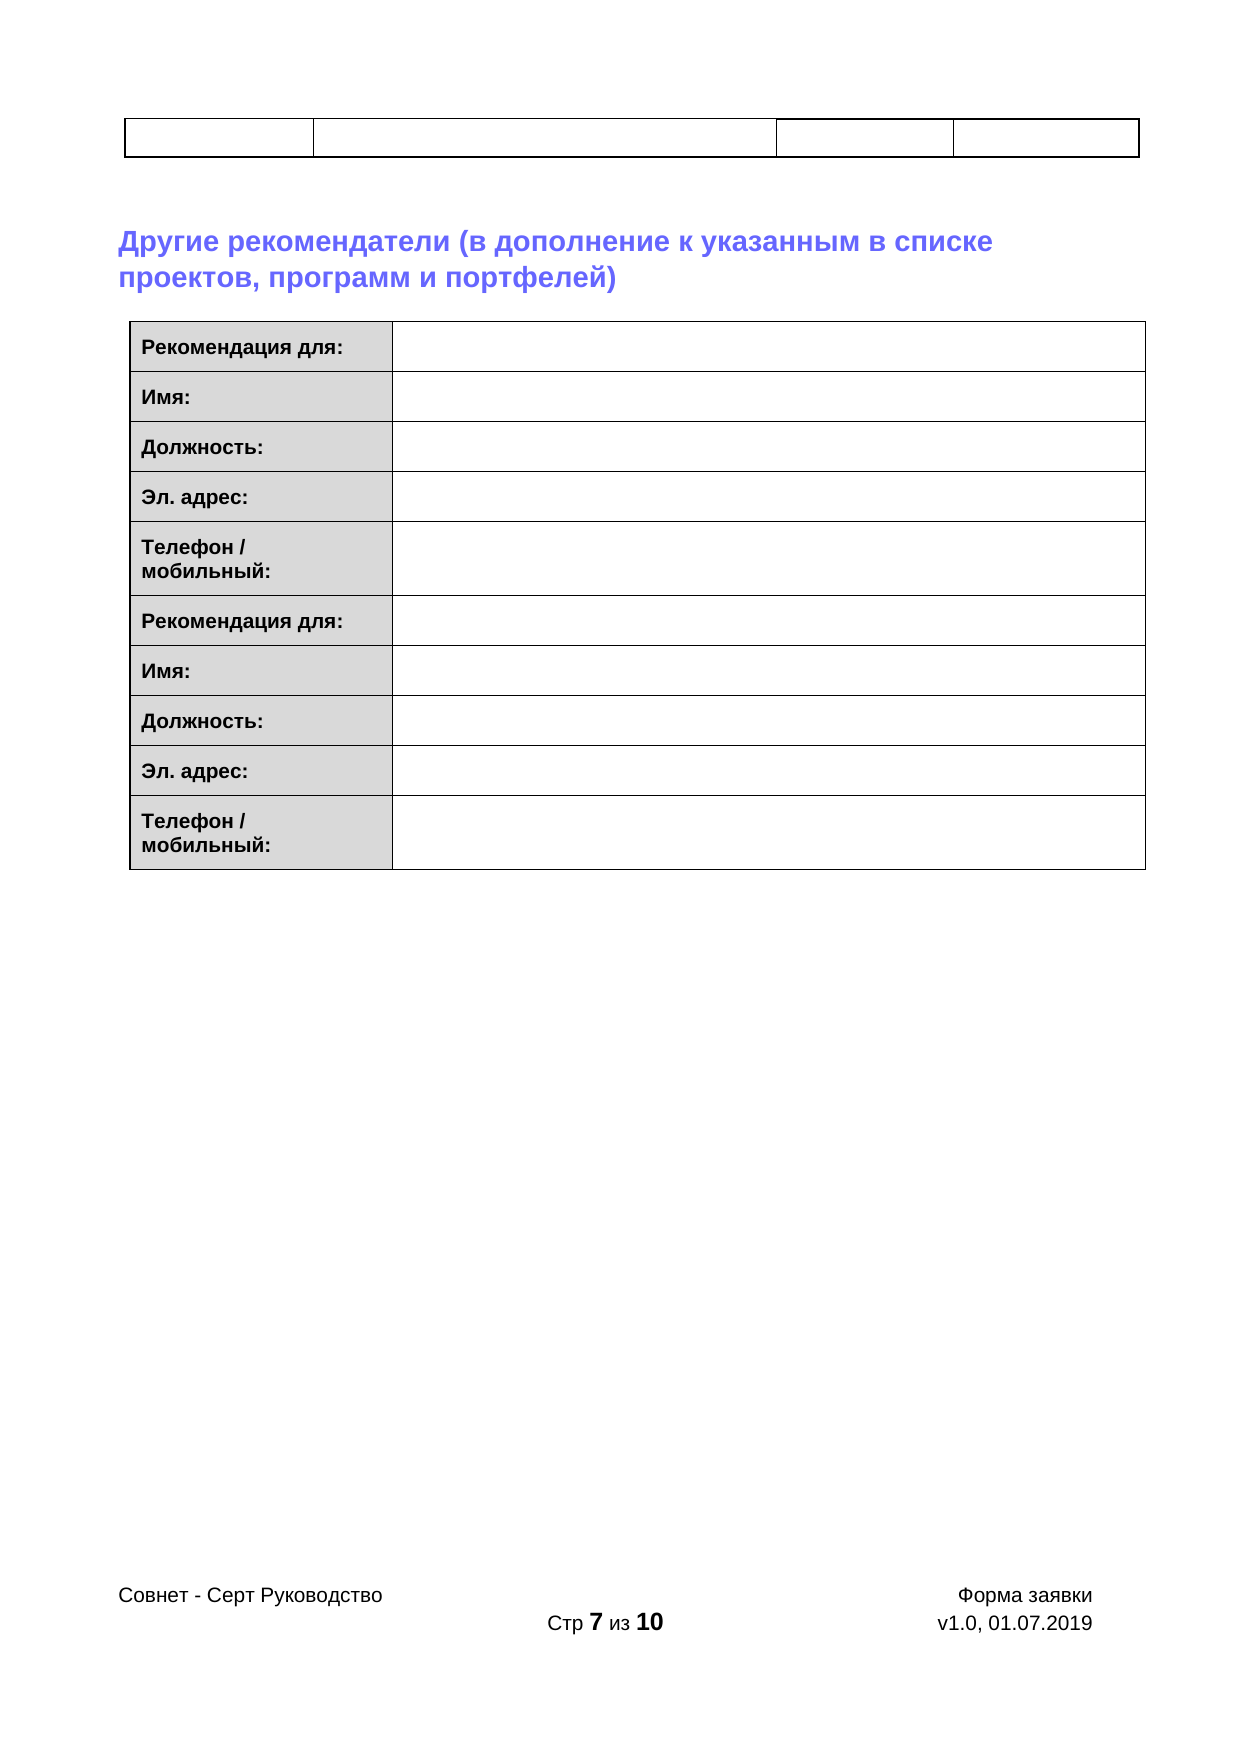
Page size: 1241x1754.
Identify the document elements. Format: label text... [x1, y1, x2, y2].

table_header Рекомендация для: [131, 322, 392, 371]
table_cell [393, 746, 1145, 795]
table_cell Рекомендация для: [131, 596, 392, 645]
table_cell [393, 596, 1145, 645]
table_cell [393, 422, 1145, 471]
table_cell Должность: [131, 422, 392, 471]
table_cell [126, 119, 313, 156]
table_cell Эл. адрес: [131, 472, 392, 521]
table_cell [393, 646, 1145, 695]
table_header [393, 322, 1145, 371]
table_cell [314, 119, 776, 156]
table_cell Должность: [131, 696, 392, 745]
table_cell Эл. адрес: [131, 746, 392, 795]
table_cell [777, 120, 953, 156]
table_cell [954, 120, 1138, 156]
table_cell Имя: [131, 646, 392, 695]
table_cell [393, 472, 1145, 521]
text Другие рекомендатели (в дополнение к указанным в списке проектов, программ и портфелей) [118, 224, 1122, 293]
table_cell Имя: [131, 372, 392, 421]
table_cell [393, 796, 1145, 869]
table_cell Телефон / мобильный: [131, 796, 392, 869]
table_cell [393, 372, 1145, 421]
table_cell [393, 696, 1145, 745]
table_cell [393, 522, 1145, 595]
table_cell Телефон / мобильный: [131, 522, 392, 595]
